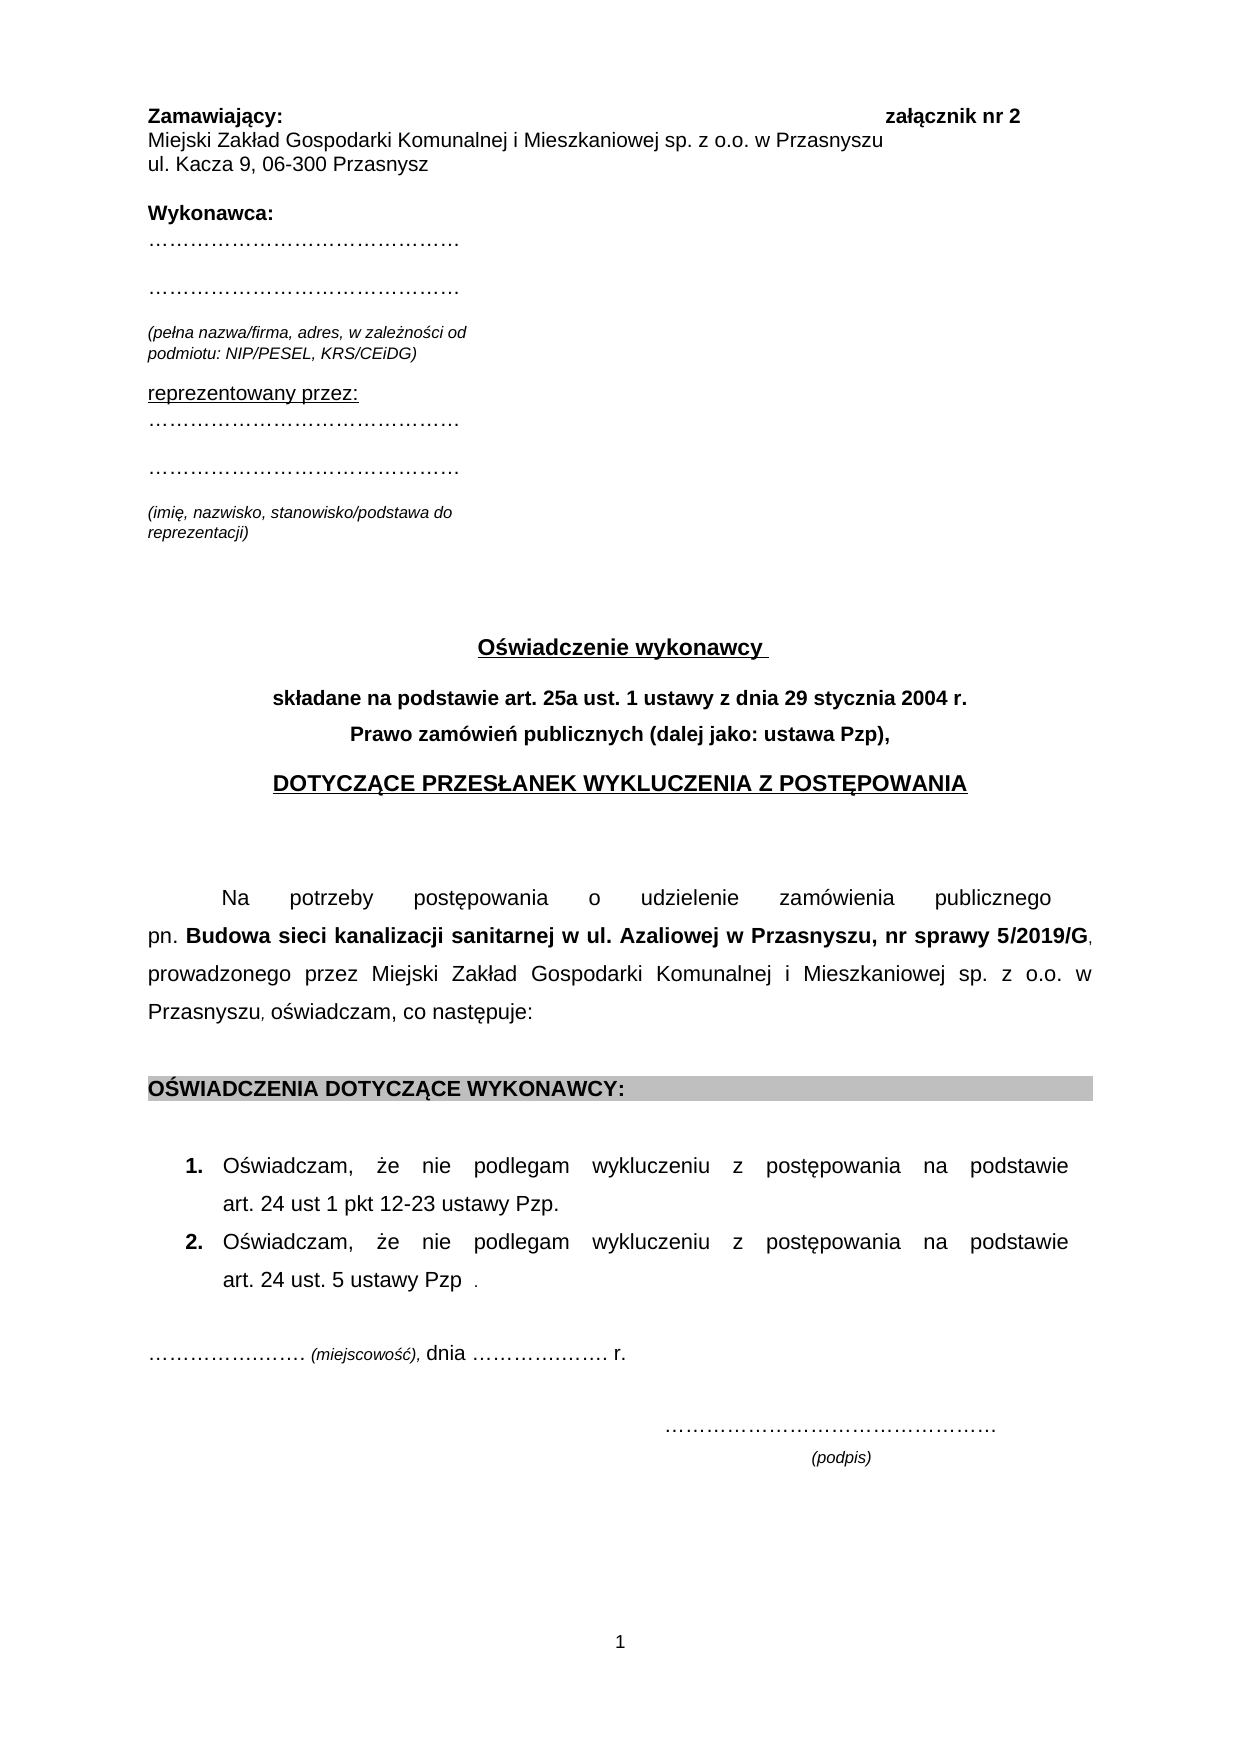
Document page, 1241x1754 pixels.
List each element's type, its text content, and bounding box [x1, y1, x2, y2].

text Miejski Zakład Gospodarki Komunalnej i Mieszkaniowej sp. z o.o. w Przasnyszu [148, 127, 1093, 151]
text Zamawiający: załącznik nr 2 [148, 103, 1093, 127]
text ……………………………………………………………………………… [148, 227, 472, 299]
text OŚWIADCZENIA DOTYCZĄCE WYKONAWCY: [148, 1076, 1093, 1101]
text (pełna nazwa/firma, adres, w zależności od podmiotu: NIP/PESEL, KRS/CEiDG) [148, 323, 472, 363]
text Na potrzeby postępowania o udzielenie zamówienia publicznego pn. Budowa sieci kanalizacji sanitarnej w ul. Azaliowej w Przasnyszu, nr sprawy 5/2019/G, prowadzonego przez Miejski Zakład Gospodarki Komunalnej i Mieszkaniowej sp. z o.o. w Przasnyszu, oświadczam, co następuje: [148, 885, 1093, 1024]
text Oświadczenie wykonawcy [148, 634, 1093, 660]
text ……………………………………………………………………………… [148, 407, 472, 478]
text ul. Kacza 9, 06-300 Przasnysz [148, 151, 1093, 175]
text DOTYCZĄCE PRZESŁANEK WYKLUCZENIA Z POSTĘPOWANIA [148, 770, 1093, 797]
list Oświadczam, że nie podlegam wykluczeniu z postępowania na podstawie art. 24 ust 1 pkt 12-23 ustawy Pzp. [185, 1153, 1093, 1216]
text (podpis) [738, 1448, 1093, 1467]
text (imię, nazwisko, stanowisko/podstawa do reprezentacji) [148, 502, 472, 542]
list Oświadczam, że nie podlegam wykluczeniu z postępowania na podstawie art. 24 ust. 5 ustawy Pzp . [185, 1229, 1093, 1292]
text …………….……. (miejscowość), dnia ………….……. r. [148, 1341, 1093, 1364]
text składane na podstawie art. 25a ust. 1 ustawy z dnia 29 stycznia 2004 r. [148, 686, 1093, 710]
text reprezentowany przez: [148, 381, 1093, 405]
text ………………………………………… [148, 1412, 1093, 1436]
text Wykonawca: [148, 201, 1093, 225]
text Prawo zamówień publicznych (dalej jako: ustawa Pzp), [148, 722, 1093, 746]
